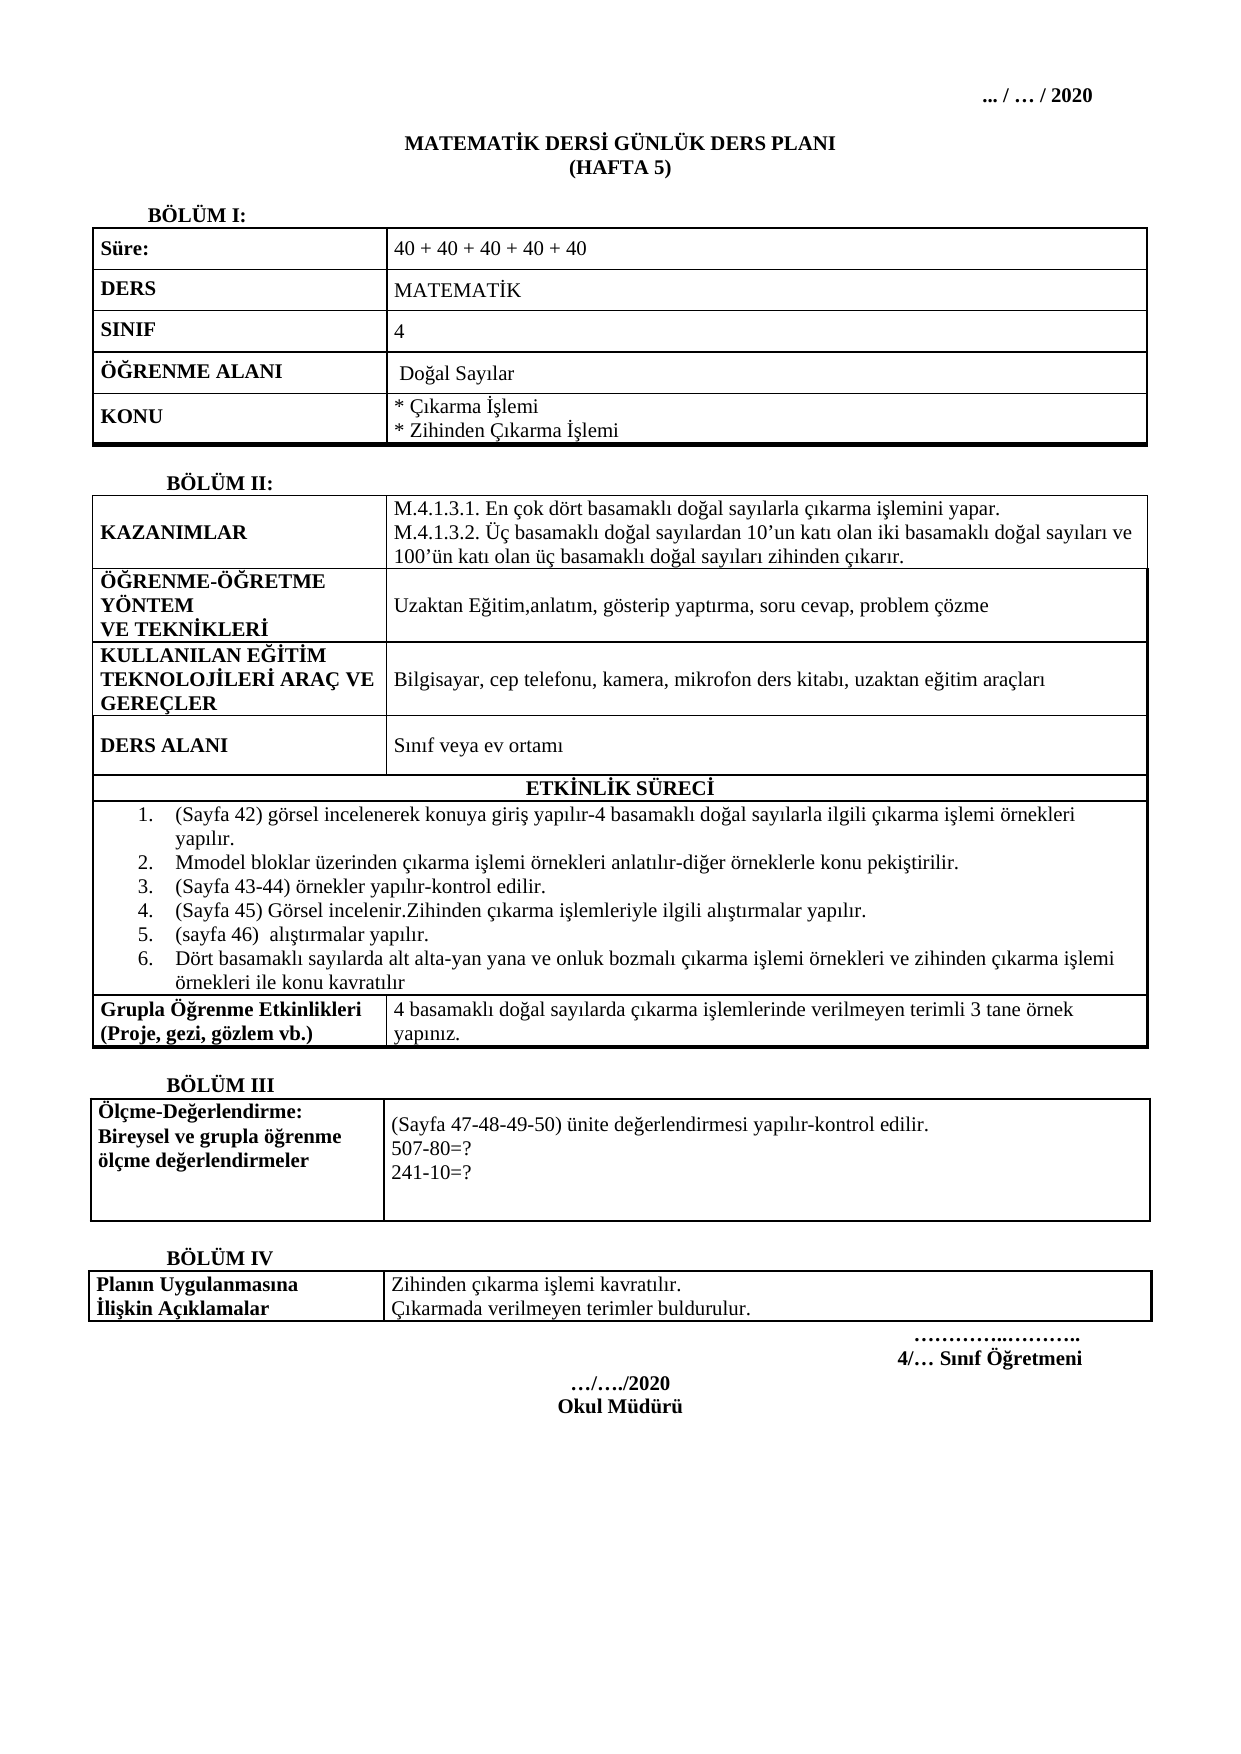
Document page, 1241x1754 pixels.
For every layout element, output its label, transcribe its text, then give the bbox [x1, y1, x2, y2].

table_header Zihinden çıkarma işlemi kavratılır. Çıkarmada verilmeyen terimler buldurulur. [385, 1272, 1150, 1320]
text …………..……….. [148, 1322, 1092, 1346]
table_cell DERS [94, 270, 386, 310]
table_cell Grupla Öğrenme Etkinlikleri (Proje, gezi, gözlem vb.) [94, 996, 386, 1044]
text 4/… Sınıf Öğretmeni [148, 1346, 1092, 1370]
text ... / … / 2020 [148, 83, 1092, 107]
text BÖLÜM II: [148, 471, 1092, 495]
text …/…./2020 [148, 1370, 1092, 1394]
table_header Ölçme-Değerlendirme: Bireysel ve grupla öğrenme ölçme değerlendirmeler [92, 1100, 383, 1220]
table_cell * Çıkarma İşlemi * Zihinden Çıkarma İşlemi [388, 394, 1146, 442]
subtitle BÖLÜM IV [148, 1246, 1092, 1270]
table_cell 4 [388, 311, 1146, 351]
table_cell Uzaktan Eğitim,anlatım, gösterip yaptırma, soru cevap, problem çözme [387, 569, 1146, 641]
table_header (Sayfa 47-48-49-50) ünite değerlendirmesi yapılır-kontrol edilir. 507-80=? 241-10=? [385, 1100, 1149, 1220]
table_header KAZANIMLAR [93, 496, 386, 568]
table_cell Doğal Sayılar [388, 353, 1146, 392]
table_cell ÖĞRENME-ÖĞRETME YÖNTEM VE TEKNİKLERİ [93, 569, 386, 641]
table_header Süre: [94, 229, 386, 268]
table_header M.4.1.3.1. En çok dört basamaklı doğal sayılarla çıkarma işlemini yapar. M.4.1.3.2. Üç basamaklı doğal sayılardan 10’un katı olan iki basamaklı doğal sayıları ve 100’ün katı olan üç basamaklı doğal sayıları zihinden çıkarır. [387, 496, 1147, 568]
table_cell MATEMATİK [388, 270, 1146, 310]
table_cell KULLANILAN EĞİTİM TEKNOLOJİLERİ ARAÇ VE GEREÇLER [93, 643, 386, 715]
text MATEMATİK DERSİ GÜNLÜK DERS PLANI [148, 131, 1092, 155]
table_header Planın Uygulanmasına İlişkin Açıklamalar [90, 1272, 383, 1320]
text BÖLÜM I: [148, 203, 1092, 227]
subtitle BÖLÜM III [148, 1073, 1092, 1097]
table_cell SINIF [94, 311, 386, 351]
table_cell Bilgisayar, cep telefonu, kamera, mikrofon ders kitabı, uzaktan eğitim araçları [387, 643, 1146, 715]
table_cell 4 basamaklı doğal sayılarda çıkarma işlemlerinde verilmeyen terimli 3 tane örnek yapınız. [387, 996, 1146, 1044]
table_cell KONU [94, 394, 386, 442]
table_cell Sınıf veya ev ortamı [387, 716, 1146, 774]
text (HAFTA 5) [148, 155, 1092, 179]
table_cell ETKİNLİK SÜRECİ [94, 776, 1146, 800]
table_cell ÖĞRENME ALANI [94, 353, 386, 392]
table_cell (Sayfa 42) görsel incelenerek konuya giriş yapılır-4 basamaklı doğal sayılarla ilgili çıkarma işlemi örnekleri yapılır. Mmodel bloklar üzerinden çıkarma işlemi örnekleri anlatılır-diğer örneklerle konu pekiştirilir. (Sayfa 43-44) örnekler yapılır-kontrol edilir. (Sayfa 45) Görsel incelenir.Zihinden çıkarma işlemleriyle ilgili alıştırmalar yapılır. (sayfa 46) alıştırmalar yapılır. Dört basamaklı sayılarda alt alta-yan yana ve onluk bozmalı çıkarma işlemi örnekleri ve zihinden çıkarma işlemi örnekleri ile konu kavratılır [94, 802, 1146, 994]
table_header 40 + 40 + 40 + 40 + 40 [388, 229, 1146, 268]
text Okul Müdürü [148, 1394, 1092, 1418]
table_cell DERS ALANI [94, 716, 386, 774]
